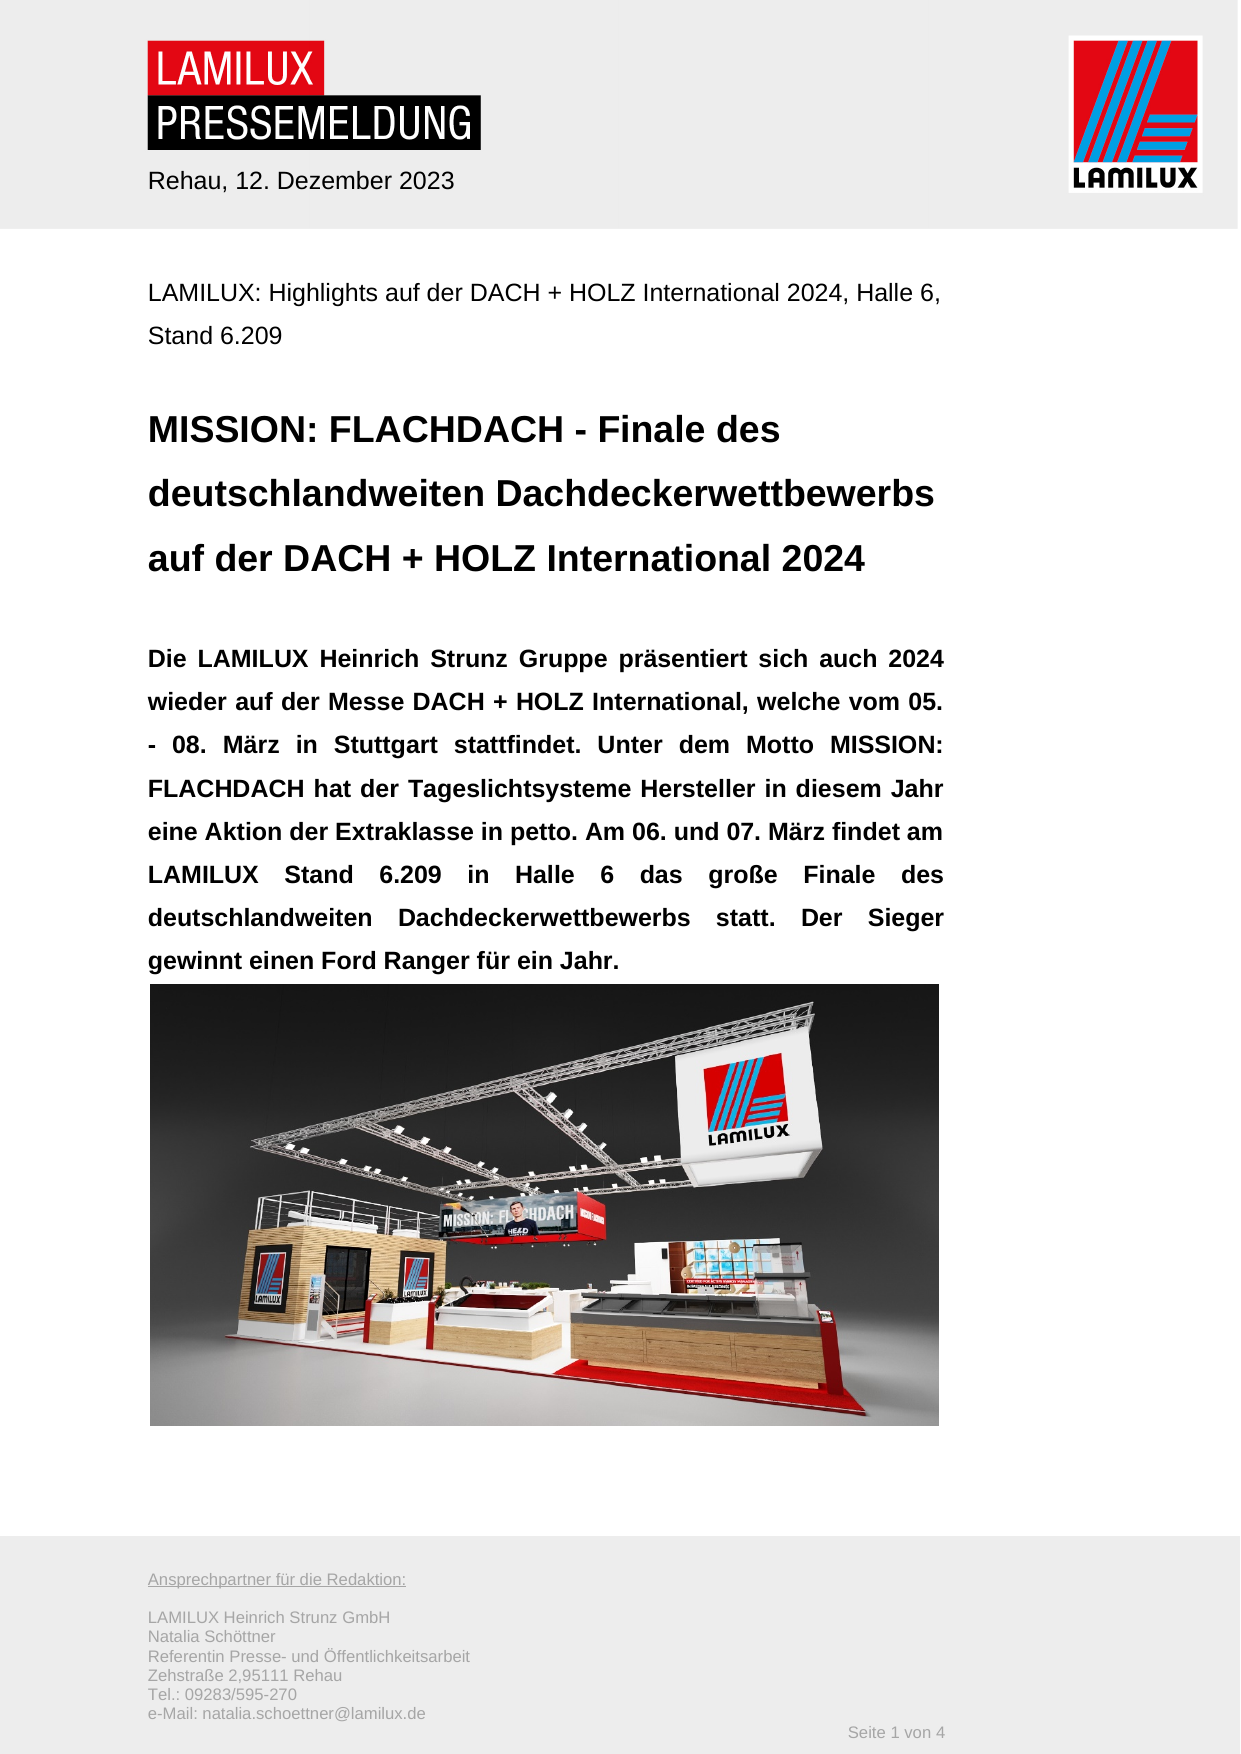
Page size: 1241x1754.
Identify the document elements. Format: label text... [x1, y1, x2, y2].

text LAMILUX: Highlights auf der DACH + HOLZ International 2024, Halle 6, Stand 6.209 [148, 278, 945, 393]
picture [0, 0, 1238, 229]
text Die LAMILUX Heinrich Strunz Gruppe präsentiert sich auch 2024 wieder auf der Messe DACH + HOLZ International, welche vom 05. - 08. März in Stuttgart stattfindet. Unter dem Motto MISSION: FLACHDACH hat der Tageslichtsysteme Hersteller in diesem Jahr eine Aktion der Extraklasse in petto. Am 06. und 07. März findet am LAMILUX Stand 6.209 in Halle 6 das große Finale des deutschlandweiten Dachdeckerwettbewerbs statt. Der Sieger gewinnt einen Ford Ranger für ein Jahr. [148, 644, 945, 975]
picture [148, 984, 938, 1425]
text MISSION: FLACHDACH - Finale des deutschlandweiten Dachdeckerwettbewerbs auf der DACH + HOLZ International 2024 [148, 407, 945, 579]
picture [0, 1536, 1241, 1754]
